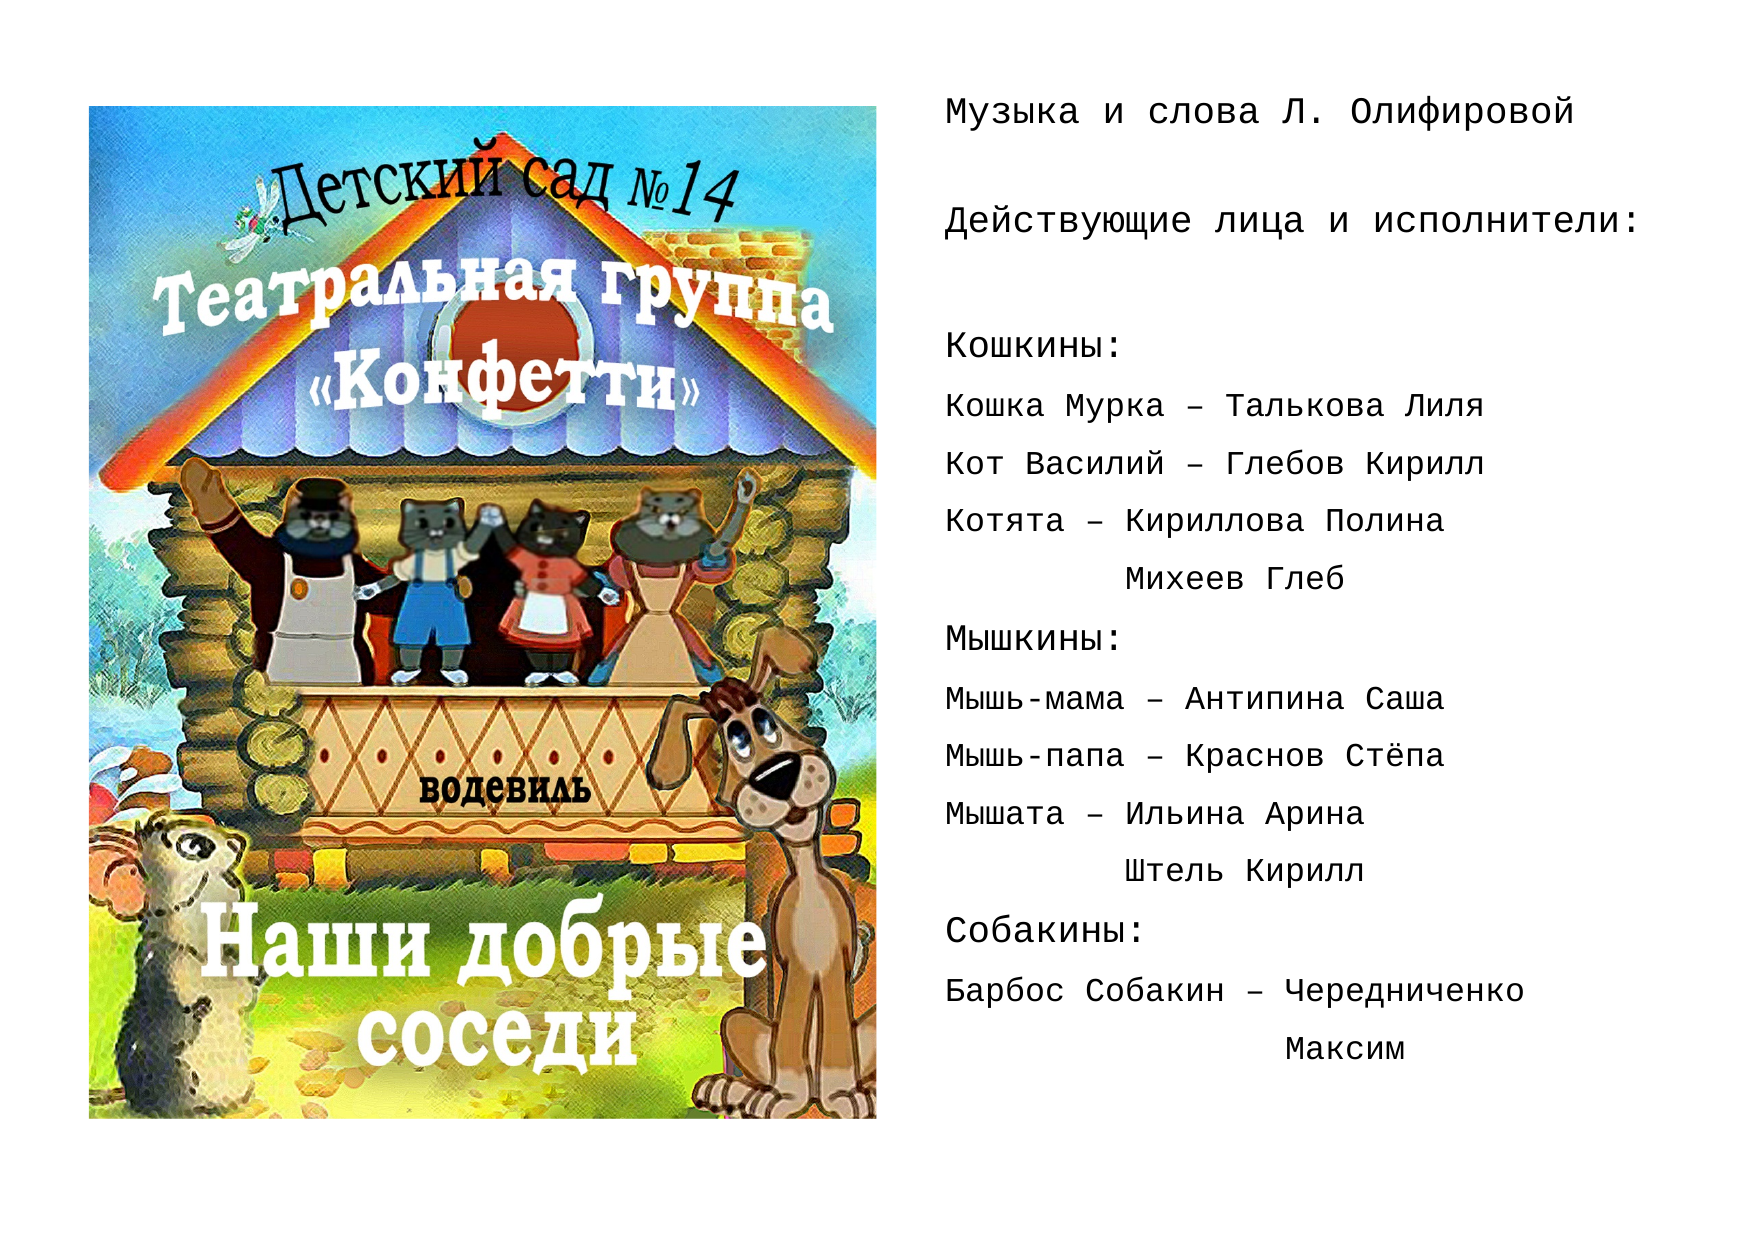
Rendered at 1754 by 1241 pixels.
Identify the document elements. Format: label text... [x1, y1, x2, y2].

text Мышь-мама – Антипина Саша [945, 681, 1713, 719]
text Котята – Кириллова Полина [945, 504, 1713, 542]
text Действующие лица и исполнители: [945, 201, 1713, 244]
text Кот Василий – Глебов Кирилл [945, 446, 1713, 484]
text Мышь-папа – Краснов Стёпа [945, 739, 1713, 777]
text Штель Кирилл [945, 854, 1713, 892]
picture [88, 106, 877, 1119]
text Мышата – Ильина Арина [945, 796, 1713, 834]
text Музыка и слова Л. Олифировой [945, 92, 1713, 134]
text Собакины: [945, 911, 1713, 954]
text Мышкины: [945, 619, 1713, 661]
text Кошка Мурка – Талькова Лиля [945, 389, 1713, 427]
text Барбос Собакин – Чередниченко [945, 974, 1713, 1012]
text Михеев Глеб [945, 561, 1713, 599]
text Максим [945, 1031, 1713, 1069]
text Кошкины: [945, 326, 1713, 369]
